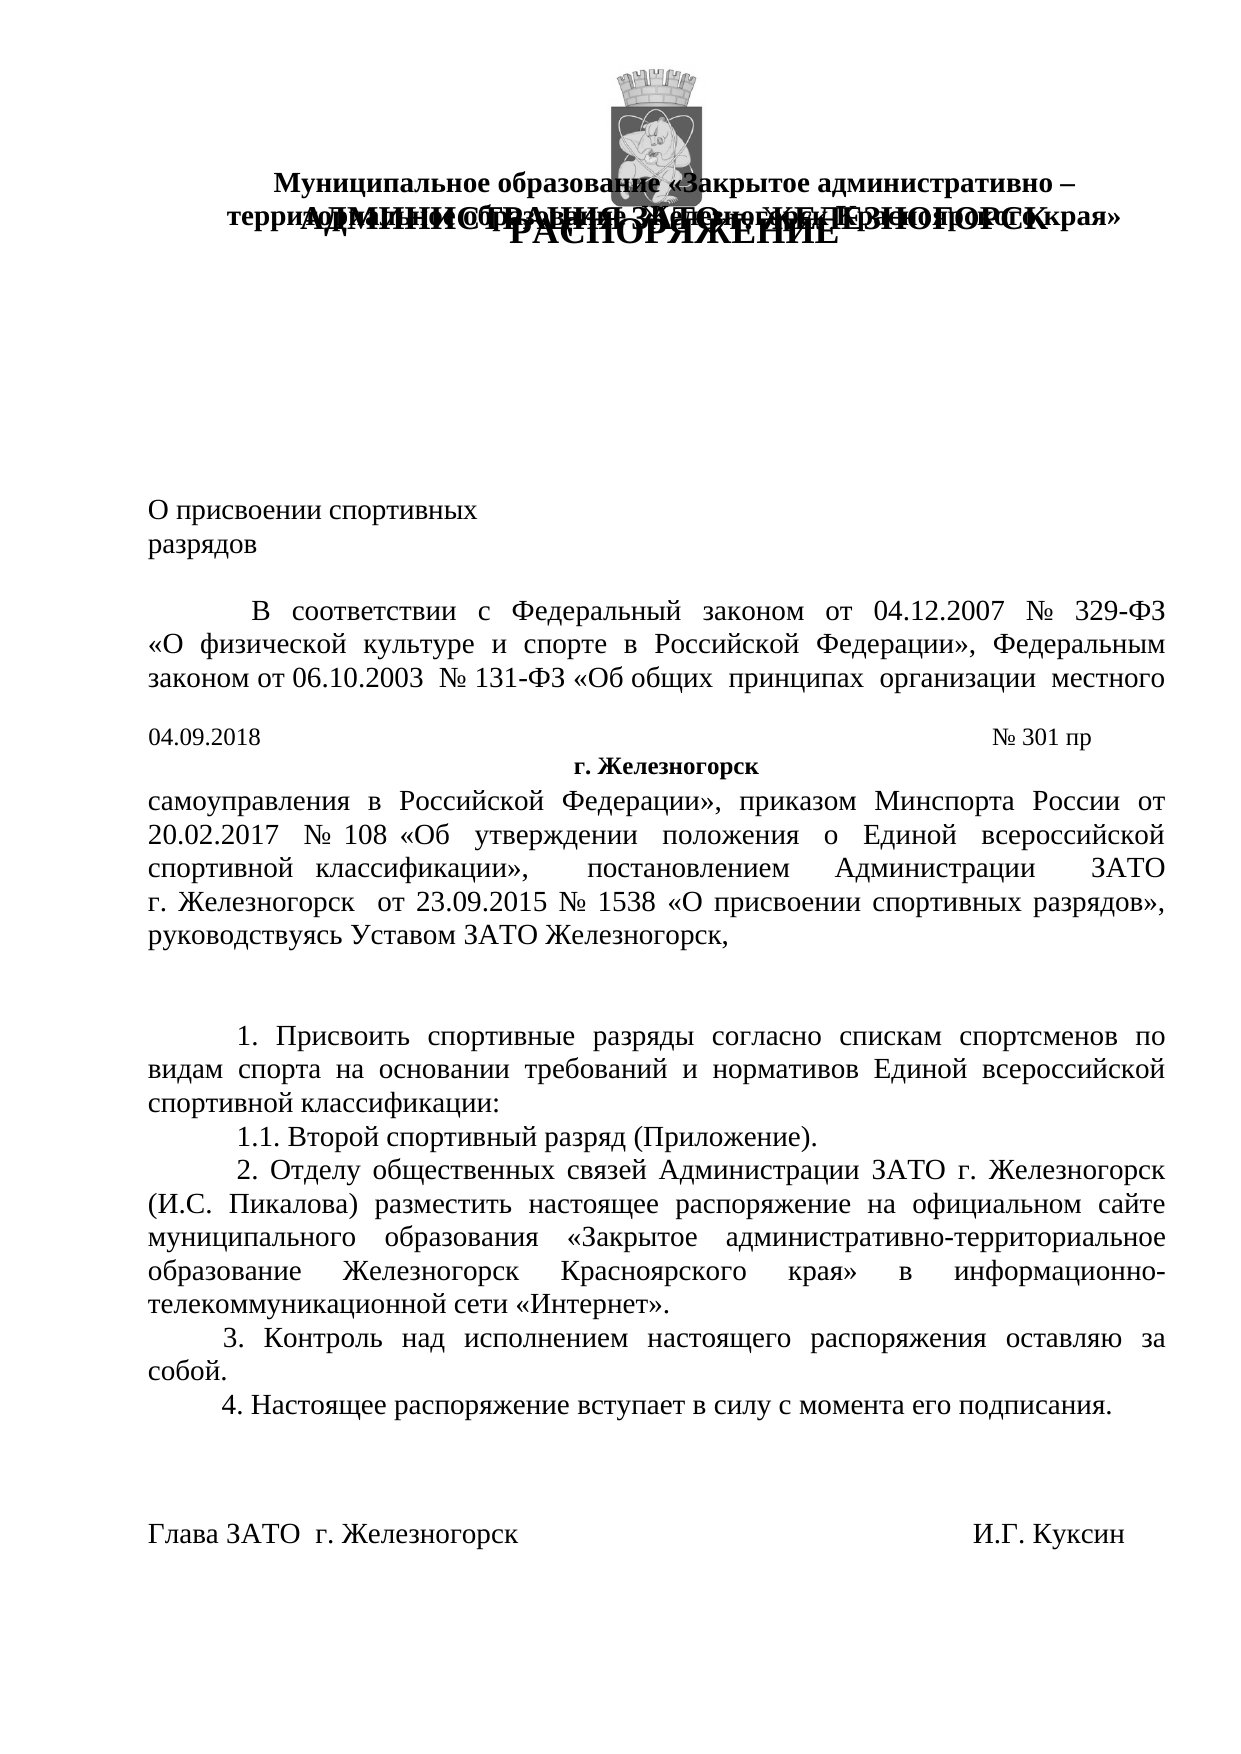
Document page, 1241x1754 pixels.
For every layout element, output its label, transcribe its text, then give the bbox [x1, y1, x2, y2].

text Муниципальное образование «Закрытое административно – территориальное образование Железногорск Красноярского края» [158, 165, 1190, 198]
text О присвоении спортивных [148, 492, 1160, 526]
text 1.1. Второй спортивный разряд (Приложение). [148, 1119, 1166, 1152]
text РАСПОРЯЖЕНИЕ [158, 208, 1190, 251]
text 1. Присвоить спортивные разряды согласно спискам спортсменов по видам спорта на основании требований и нормативов Единой всероссийской спортивной классификации: [148, 1018, 1166, 1119]
text В соответствии с Федеральный законом от 04.12.2007 № 329-ФЗ «О физической культуре и спорте в Российской Федерации», Федеральным законом от 06.10.2003 № 131-ФЗ «Об общих принципах организации местного самоуправления в Российской Федерации», приказом Минспорта России от 20.02.2017 № 108 «Об утверждении положения о Единой всероссийской спортивной классификации», постановлением Администрации ЗАТО г. Железногорск от 23.09.2015 № 1538 «О присвоении спортивных разрядов», руководствуясь Уставом ЗАТО Железногорск, [148, 780, 1166, 951]
text 2. Отделу общественных связей Администрации ЗАТО г. Железногорск (И.С. Пикалова) разместить настоящее распоряжение на официальном сайте муниципального образования «Закрытое административно-территориальное образование Железногорск Красноярского края» в информационно-телекоммуникационной сети «Интернет». [148, 1152, 1166, 1320]
text 04.09.2018 № 301 пр [148, 722, 1184, 751]
text Глава ЗАТО г. Железногорск И.Г. Куксин [148, 1516, 1166, 1550]
text В соответствии с Федеральный законом от 04.12.2007 № 329-ФЗ «О физической культуре и спорте в Российской Федерации», Федеральным законом от 06.10.2003 № 131-ФЗ «Об общих принципах организации местного самоуправления в Российской Федерации», приказом Минспорта России от 20.02.2017 № 108 «Об утверждении положения о Единой всероссийской спортивной классификации», постановлением Администрации ЗАТО г. Железногорск от 23.09.2015 № 1538 «О присвоении спортивных разрядов», руководствуясь Уставом ЗАТО Железногорск, [148, 593, 1166, 722]
list 4. Настоящее распоряжение вступает в силу с момента его подписания. [162, 1387, 1166, 1421]
text разрядов [148, 526, 1160, 559]
list 3. Контроль над исполнением настоящего распоряжения оставляю за собой. [148, 1320, 1166, 1387]
text г. Железногорск [148, 751, 1184, 780]
